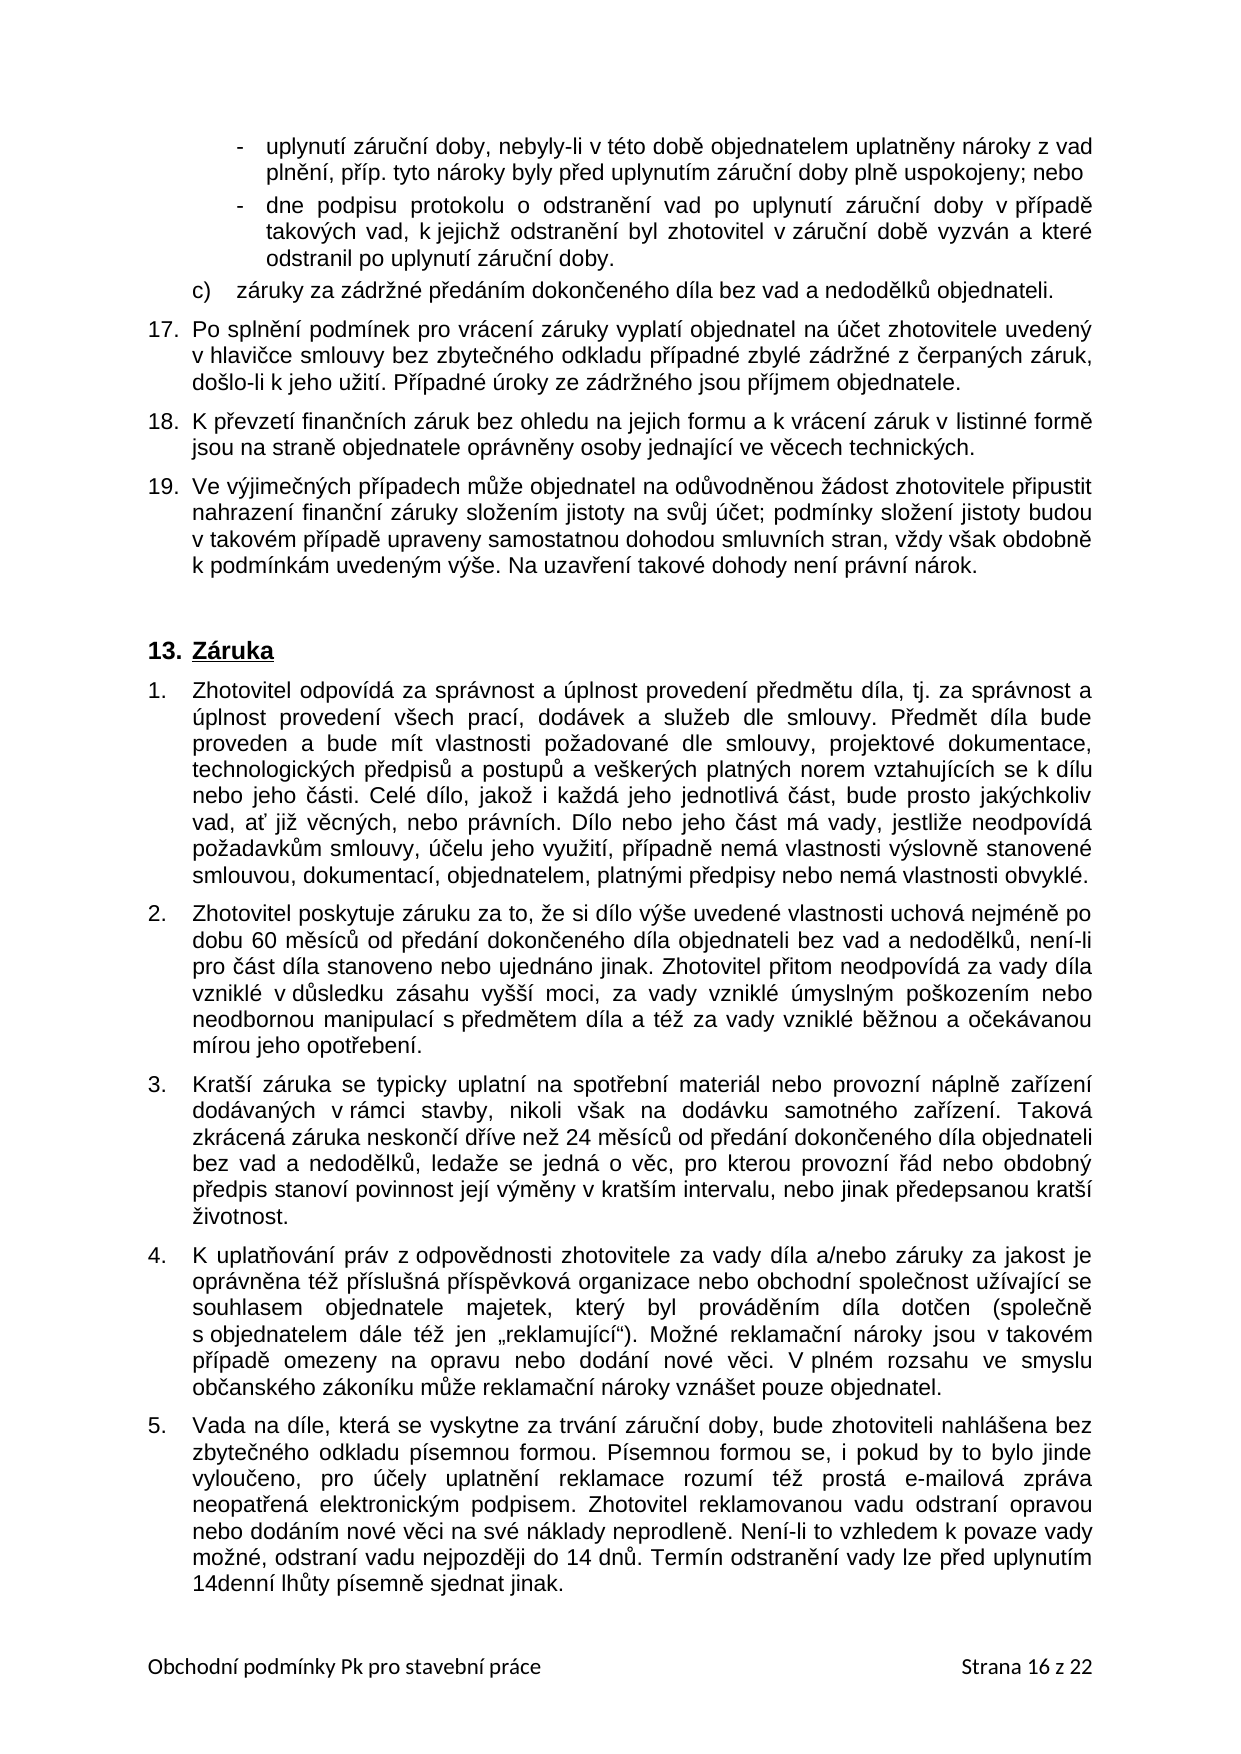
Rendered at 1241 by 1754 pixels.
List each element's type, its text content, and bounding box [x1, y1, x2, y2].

text 17. Po splnění podmínek pro vrácení záruky vyplatí objednatel na účet zhotovitele uvedený v hlavičce smlouvy bez zbytečného odkladu případné zbylé zádržné z čerpaných záruk, došlo-li k jeho užití. Případné úroky ze zádržného jsou příjmem objednatele. [148, 316, 1093, 395]
text c) záruky za zádržné předáním dokončeného díla bez vad a nedodělků objednateli. [192, 277, 1093, 303]
text 1. Zhotovitel odpovídá za správnost a úplnost provedení předmětu díla, tj. za správnost a úplnost provedení všech prací, dodávek a služeb dle smlouvy. Předmět díla bude proveden a bude mít vlastnosti požadované dle smlouvy, projektové dokumentace, technologických předpisů a postupů a veškerých platných norem vztahujících se k dílu nebo jeho části. Celé dílo, jakož i každá jeho jednotlivá část, bude prosto jakýchkoliv vad, ať již věcných, nebo právních. Dílo nebo jeho část má vady, jestliže neodpovídá požadavkům smlouvy, účelu jeho využití, případně nemá vlastnosti výslovně stanovené smlouvou, dokumentací, objednatelem, platnými předpisy nebo nemá vlastnosti obvyklé. [148, 677, 1093, 888]
text 4. K uplatňování práv z odpovědnosti zhotovitele za vady díla a/nebo záruky za jakost je oprávněna též příslušná příspěvková organizace nebo obchodní společnost užívající se souhlasem objednatele majetek, který byl prováděním díla dotčen (společně s objednatelem dále též jen „reklamující“). Možné reklamační nároky jsou v takovém případě omezeny na opravu nebo dodání nové věci. V plném rozsahu ve smyslu občanského zákoníku může reklamační nároky vznášet pouze objednatel. [148, 1242, 1093, 1400]
text 19. Ve výjimečných případech může objednatel na odůvodněnou žádost zhotovitele připustit nahrazení finanční záruky složením jistoty na svůj účet; podmínky složení jistoty budou v takovém případě upraveny samostatnou dohodou smluvních stran, vždy však obdobně k podmínkám uvedeným výše. Na uzavření takové dohody není právní nárok. [148, 473, 1093, 578]
list Záruka [148, 636, 1093, 664]
text - dne podpisu protokolu o odstranění vad po uplynutí záruční doby v případě takových vad, k jejichž odstranění byl zhotovitel v záruční době vyzván a které odstranil po uplynutí záruční doby. [236, 192, 1093, 271]
text 5. Vada na díle, která se vyskytne za trvání záruční doby, bude zhotoviteli nahlášena bez zbytečného odkladu písemnou formou. Písemnou formou se, i pokud by to bylo jinde vyloučeno, pro účely uplatnění reklamace rozumí též prostá e-mailová zpráva neopatřená elektronickým podpisem. Zhotovitel reklamovanou vadu odstraní opravou nebo dodáním nové věci na své náklady neprodleně. Není-li to vzhledem k povaze vady možné, odstraní vadu nejpozději do 14 dnů. Termín odstranění vady lze před uplynutím 14denní lhůty písemně sjednat jinak. [148, 1412, 1093, 1597]
text 2. Zhotovitel poskytuje záruku za to, že si dílo výše uvedené vlastnosti uchová nejméně po dobu 60 měsíců od předání dokončeného díla objednateli bez vad a nedodělků, není-li pro část díla stanoveno nebo ujednáno jinak. Zhotovitel přitom neodpovídá za vady díla vzniklé v důsledku zásahu vyšší moci, za vady vzniklé úmyslným poškozením nebo neodbornou manipulací s předmětem díla a též za vady vzniklé běžnou a očekávanou mírou jeho opotřebení. [148, 900, 1093, 1058]
text 3. Kratší záruka se typicky uplatní na spotřební materiál nebo provozní náplně zařízení dodávaných v rámci stavby, nikoli však na dodávku samotného zařízení. Taková zkrácená záruka neskončí dříve než 24 měsíců od předání dokončeného díla objednateli bez vad a nedodělků, ledaže se jedná o věc, pro kterou provozní řád nebo obdobný předpis stanoví povinnost její výměny v kratším intervalu, nebo jinak předepsanou kratší životnost. [148, 1071, 1093, 1229]
text - uplynutí záruční doby, nebyly-li v této době objednatelem uplatněny nároky z vad plnění, příp. tyto nároky byly před uplynutím záruční doby plně uspokojeny; nebo [236, 133, 1093, 186]
text 18. K převzetí finančních záruk bez ohledu na jejich formu a k vrácení záruk v listinné formě jsou na straně objednatele oprávněny osoby jednající ve věcech technických. [148, 408, 1093, 460]
